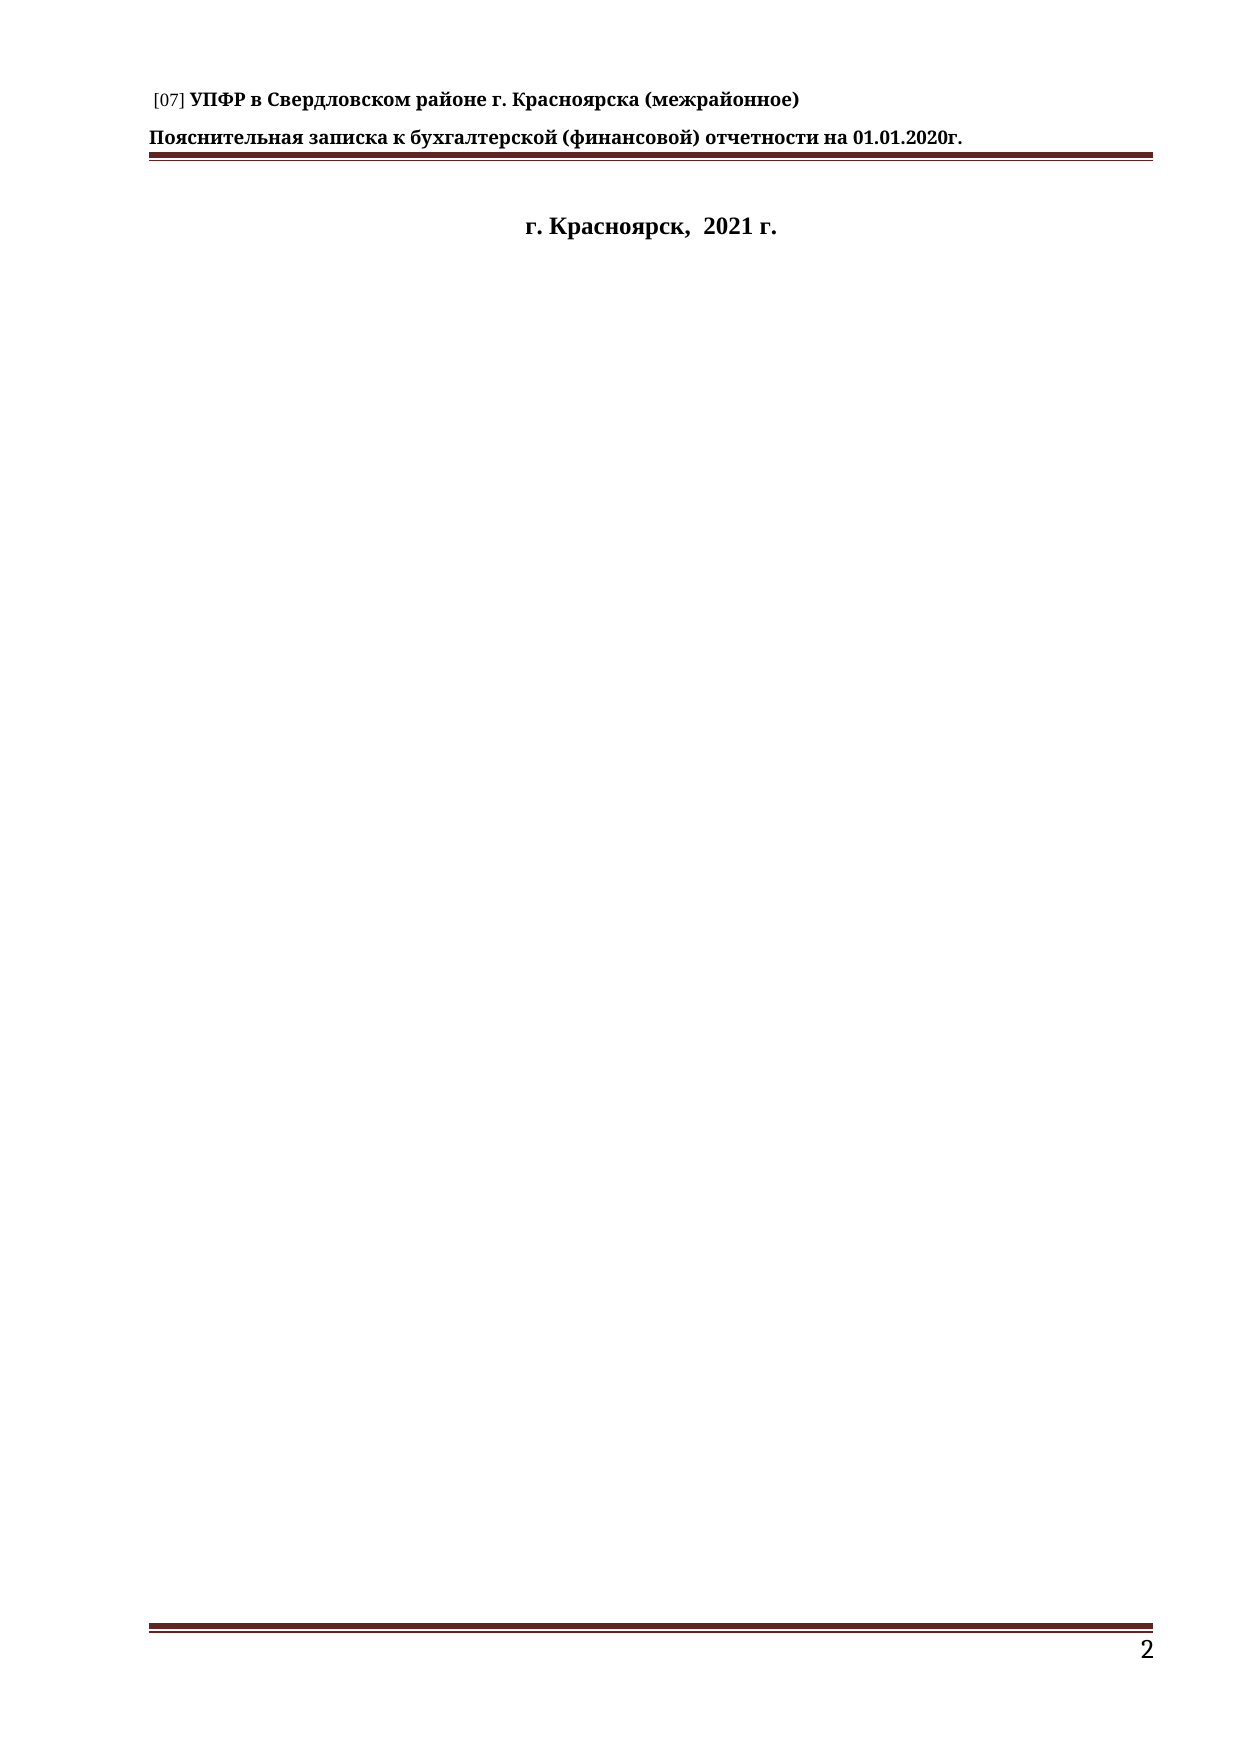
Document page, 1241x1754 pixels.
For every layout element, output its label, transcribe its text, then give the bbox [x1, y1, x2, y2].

text г. Красноярск, 2021 г. [149, 211, 1153, 239]
